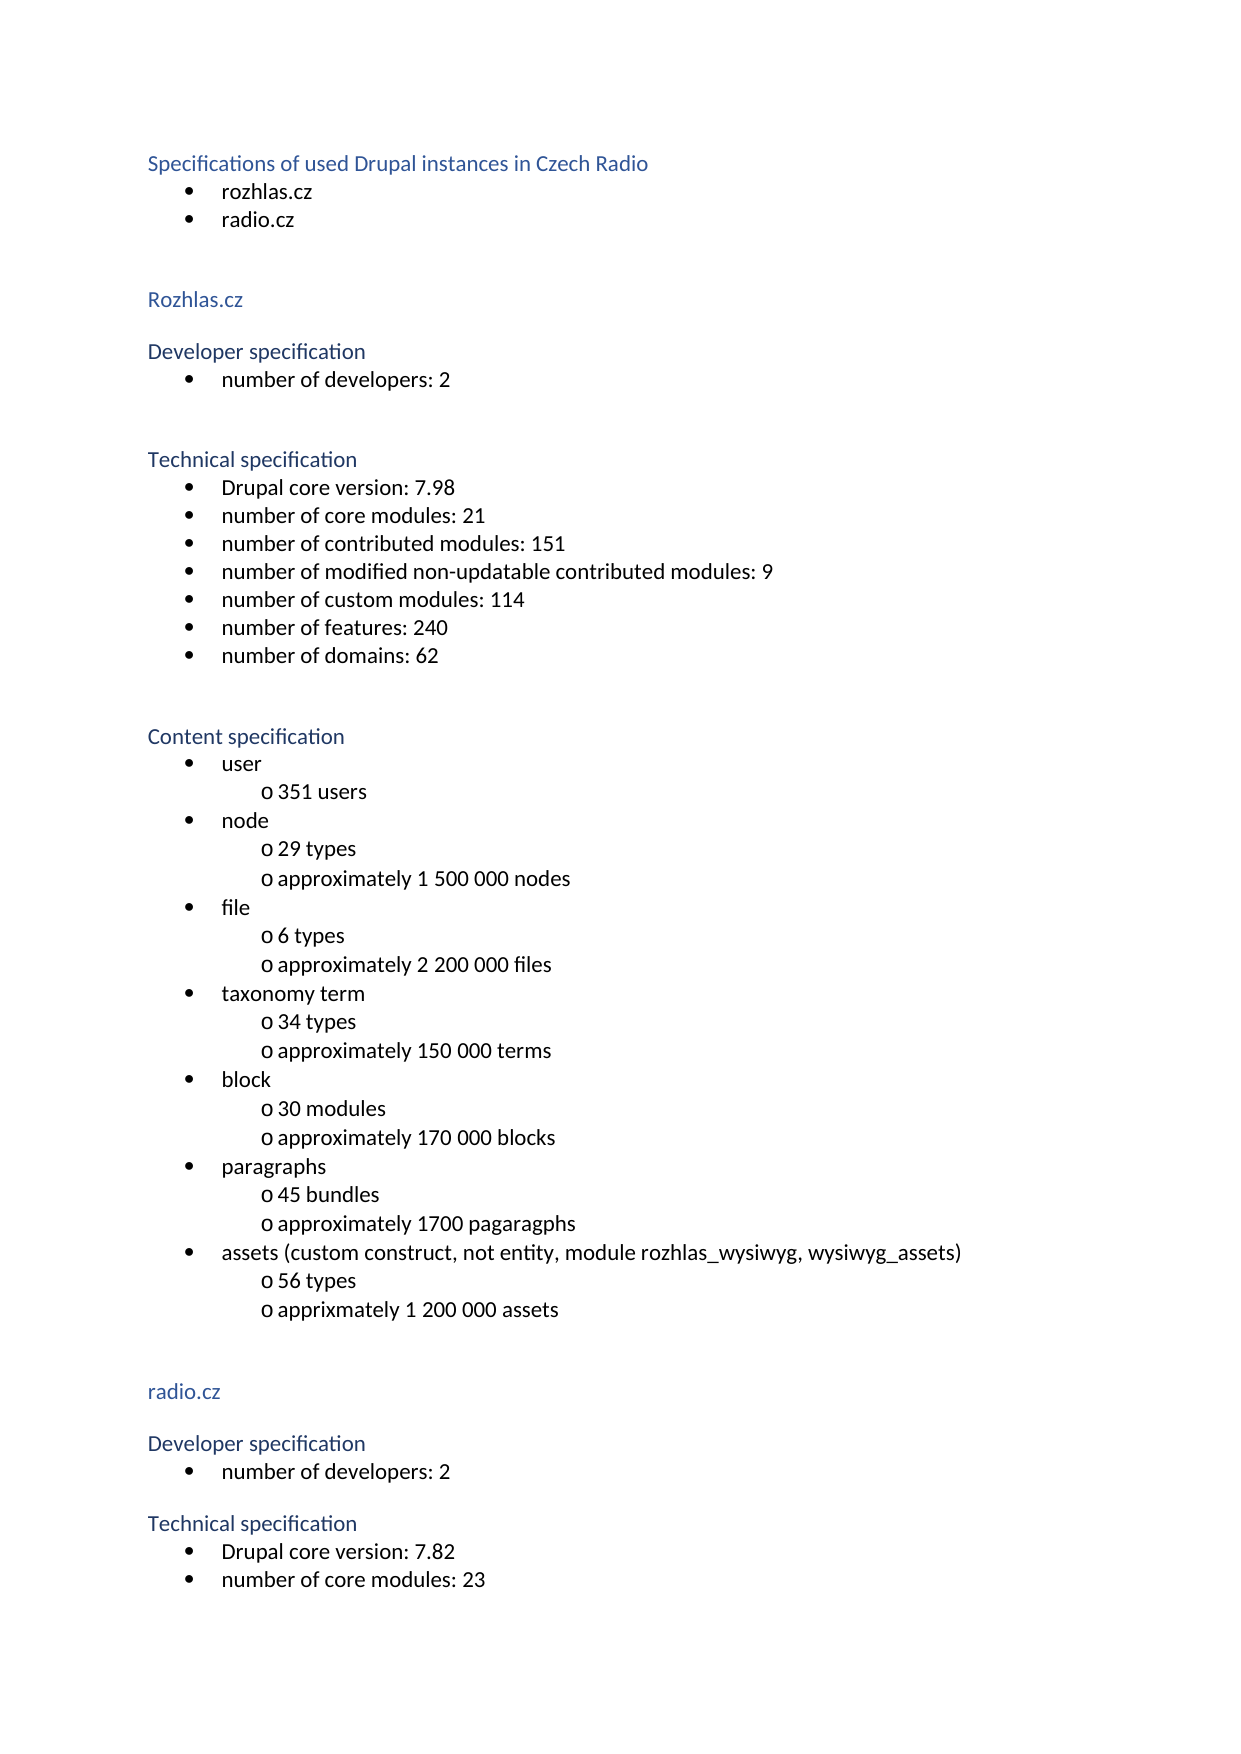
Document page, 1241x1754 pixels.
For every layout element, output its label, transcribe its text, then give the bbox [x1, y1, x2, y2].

list number of contributed modules: 151 [185, 529, 1093, 557]
list paragraphs [185, 1152, 1093, 1180]
list approximately 2 200 000 files [260, 950, 1093, 979]
list number of developers: 2 [185, 365, 1093, 393]
subtitle Technical specification [148, 447, 1093, 473]
list 45 bundles [260, 1180, 1093, 1209]
list block [185, 1066, 1093, 1094]
list Drupal core version: 7.98 [185, 473, 1093, 501]
subtitle Developer specification [148, 339, 1093, 365]
list rozhlas.cz [185, 177, 1093, 205]
subtitle Content specification [148, 723, 1093, 749]
subtitle Specifications of used Drupal instances in Czech Radio [148, 148, 1093, 177]
list radio.cz [185, 205, 1093, 233]
list 30 modules [260, 1094, 1093, 1123]
subtitle Rozhlas.cz [148, 287, 1093, 313]
list number of modified non-updatable contributed modules: 9 [185, 557, 1093, 585]
list taxonomy term [185, 979, 1093, 1007]
list node [185, 807, 1093, 834]
list number of core modules: 23 [185, 1565, 1093, 1593]
list number of features: 240 [185, 613, 1093, 641]
subtitle radio.cz [148, 1379, 1093, 1405]
list assets (custom construct, not entity, module rozhlas_wysiwyg, wysiwyg_assets) [185, 1238, 1093, 1266]
list 6 types [260, 921, 1093, 950]
list 351 users [260, 777, 1093, 807]
list Drupal core version: 7.82 [185, 1537, 1093, 1565]
list approximately 170 000 blocks [260, 1123, 1093, 1152]
list number of custom modules: 114 [185, 585, 1093, 613]
list approximately 1700 pagaragphs [260, 1209, 1093, 1238]
list apprixmately 1 200 000 assets [260, 1296, 1093, 1325]
list 29 types [260, 834, 1093, 864]
list file [185, 893, 1093, 921]
subtitle Developer specification [148, 1431, 1093, 1457]
list number of developers: 2 [185, 1457, 1093, 1485]
list number of core modules: 21 [185, 501, 1093, 529]
list 56 types [260, 1266, 1093, 1296]
list 34 types [260, 1007, 1093, 1036]
subtitle Technical specification [148, 1511, 1093, 1537]
list approximately 150 000 terms [260, 1036, 1093, 1066]
list user [185, 749, 1093, 777]
list number of domains: 62 [185, 641, 1093, 669]
list approximately 1 500 000 nodes [260, 864, 1093, 893]
